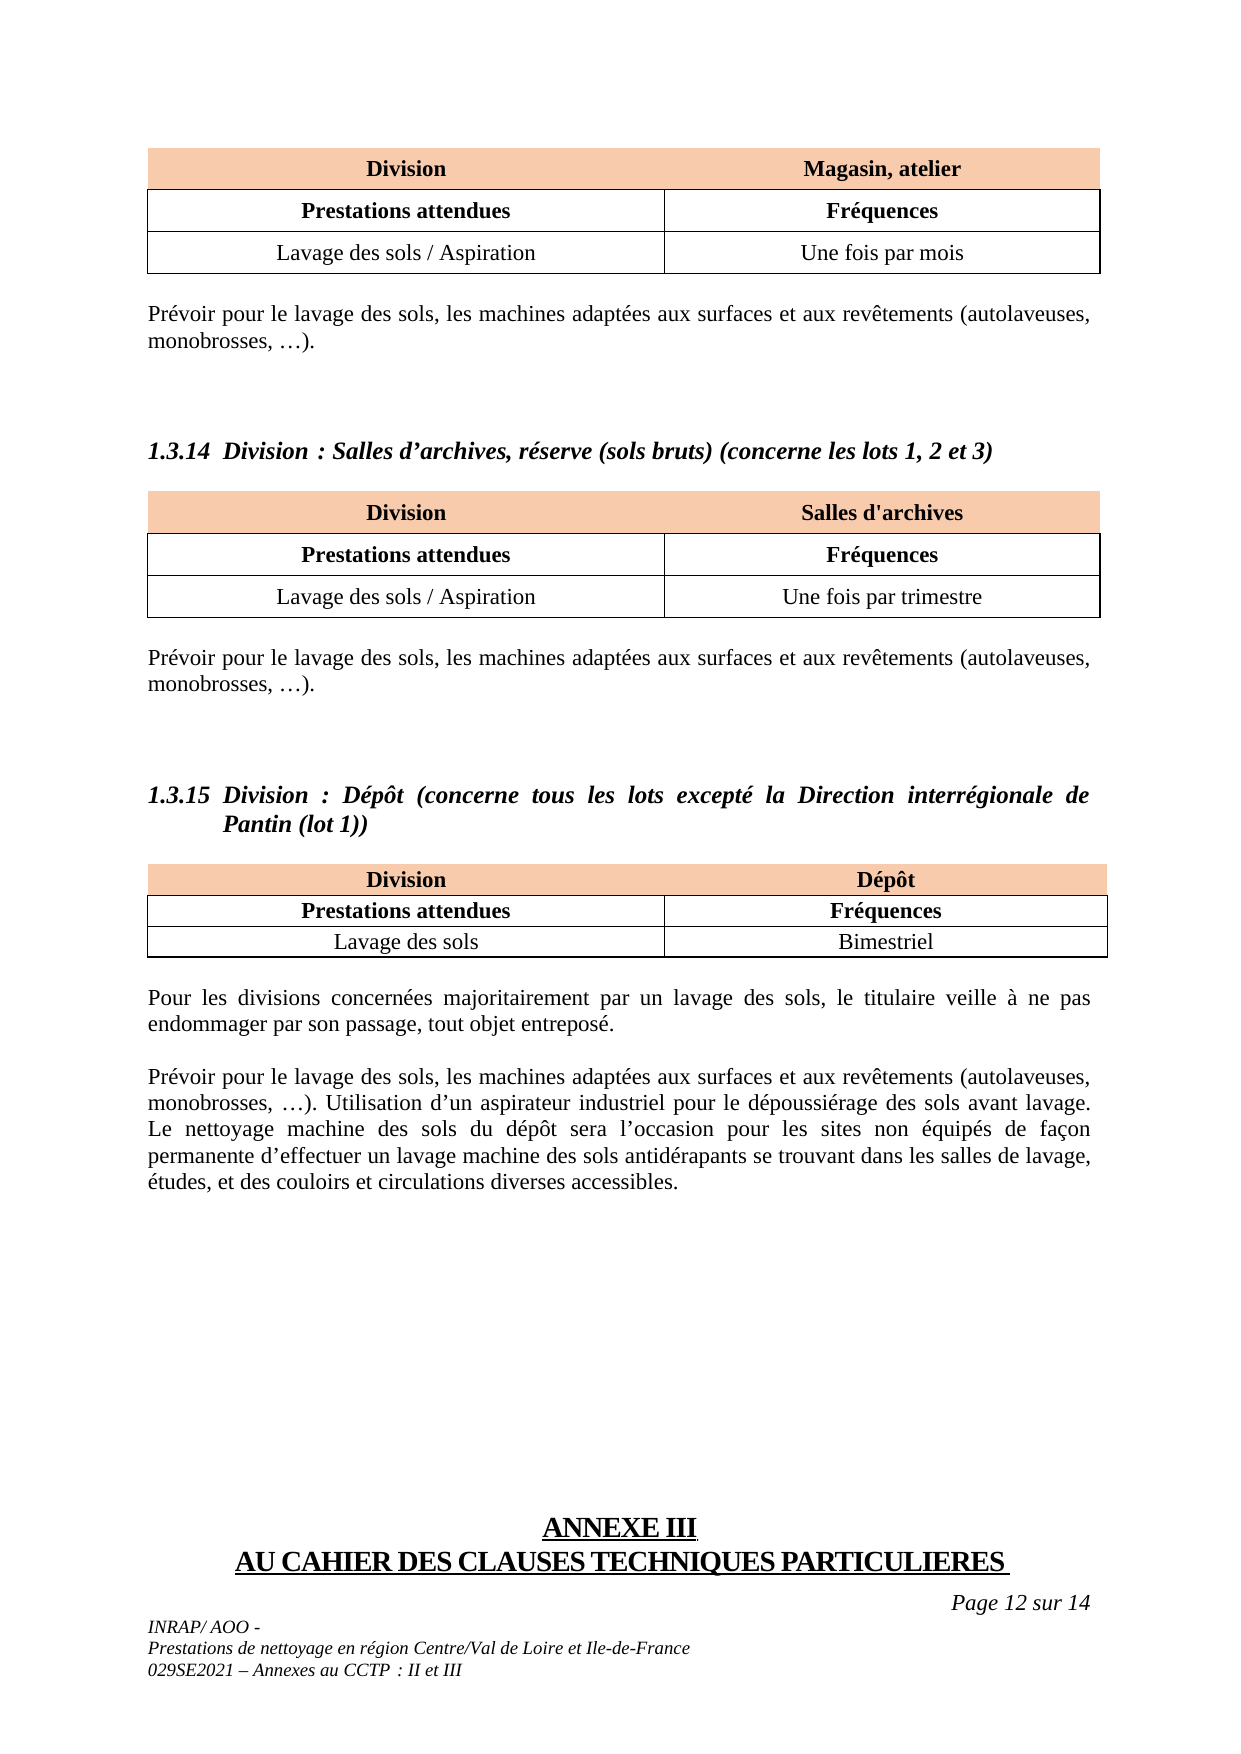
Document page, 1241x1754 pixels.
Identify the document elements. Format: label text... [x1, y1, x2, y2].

table_cell Bimestriel [665, 927, 1107, 956]
table_header Salles d'archives [664, 491, 1100, 533]
table_cell Fréquences [665, 190, 1099, 231]
text Pour les divisions concernées majoritairement par un lavage des sols, le titulaire veille à ne pas endommager par son passage, tout objet entreposé. [148, 984, 1093, 1036]
table_header Dépôt [664, 864, 1107, 895]
text Prévoir pour le lavage des sols, les machines adaptées aux surfaces et aux revêtements (autolaveuses, monobrosses, …). [148, 644, 1093, 697]
table_header Division [148, 148, 664, 189]
table_cell Lavage des sols / Aspiration [148, 232, 664, 273]
table_cell Fréquences [665, 896, 1107, 926]
subtitle Division : Salles d’archives, réserve (sols bruts) (concerne les lots 1, 2 et 3) [148, 436, 1093, 465]
table_cell Lavage des sols [148, 927, 664, 956]
table_cell Une fois par mois [665, 232, 1099, 273]
table_cell Lavage des sols / Aspiration [148, 576, 664, 617]
table_header Division [148, 864, 664, 895]
text Prévoir pour le lavage des sols, les machines adaptées aux surfaces et aux revêtements (autolaveuses, monobrosses, …). Utilisation d’un aspirateur industriel pour le dépoussiérage des sols avant lavage. Le nettoyage machine des sols du dépôt sera l’occasion pour les sites non équipés de façon permanente d’effectuer un lavage machine des sols antidérapants se trouvant dans les salles de lavage, études, et des couloirs et circulations diverses accessibles. [148, 1063, 1093, 1194]
table_cell Fréquences [665, 534, 1099, 575]
table_cell Prestations attendues [148, 190, 664, 231]
table_cell Prestations attendues [148, 896, 664, 926]
title ANNEXE III [148, 1510, 1093, 1544]
title AU CAHIER DES CLAUSES TECHNIQUES PARTICULIERES [148, 1544, 1093, 1577]
table_cell Une fois par trimestre [665, 576, 1099, 617]
text Prévoir pour le lavage des sols, les machines adaptées aux surfaces et aux revêtements (autolaveuses, monobrosses, …). [148, 300, 1093, 353]
subtitle Division : Dépôt (concerne tous les lots excepté la Direction interrégionale de Pantin (lot 1)) [148, 780, 1093, 837]
table_header Division [148, 491, 664, 533]
table_header Magasin, atelier [664, 148, 1100, 189]
table_cell Prestations attendues [148, 534, 664, 575]
